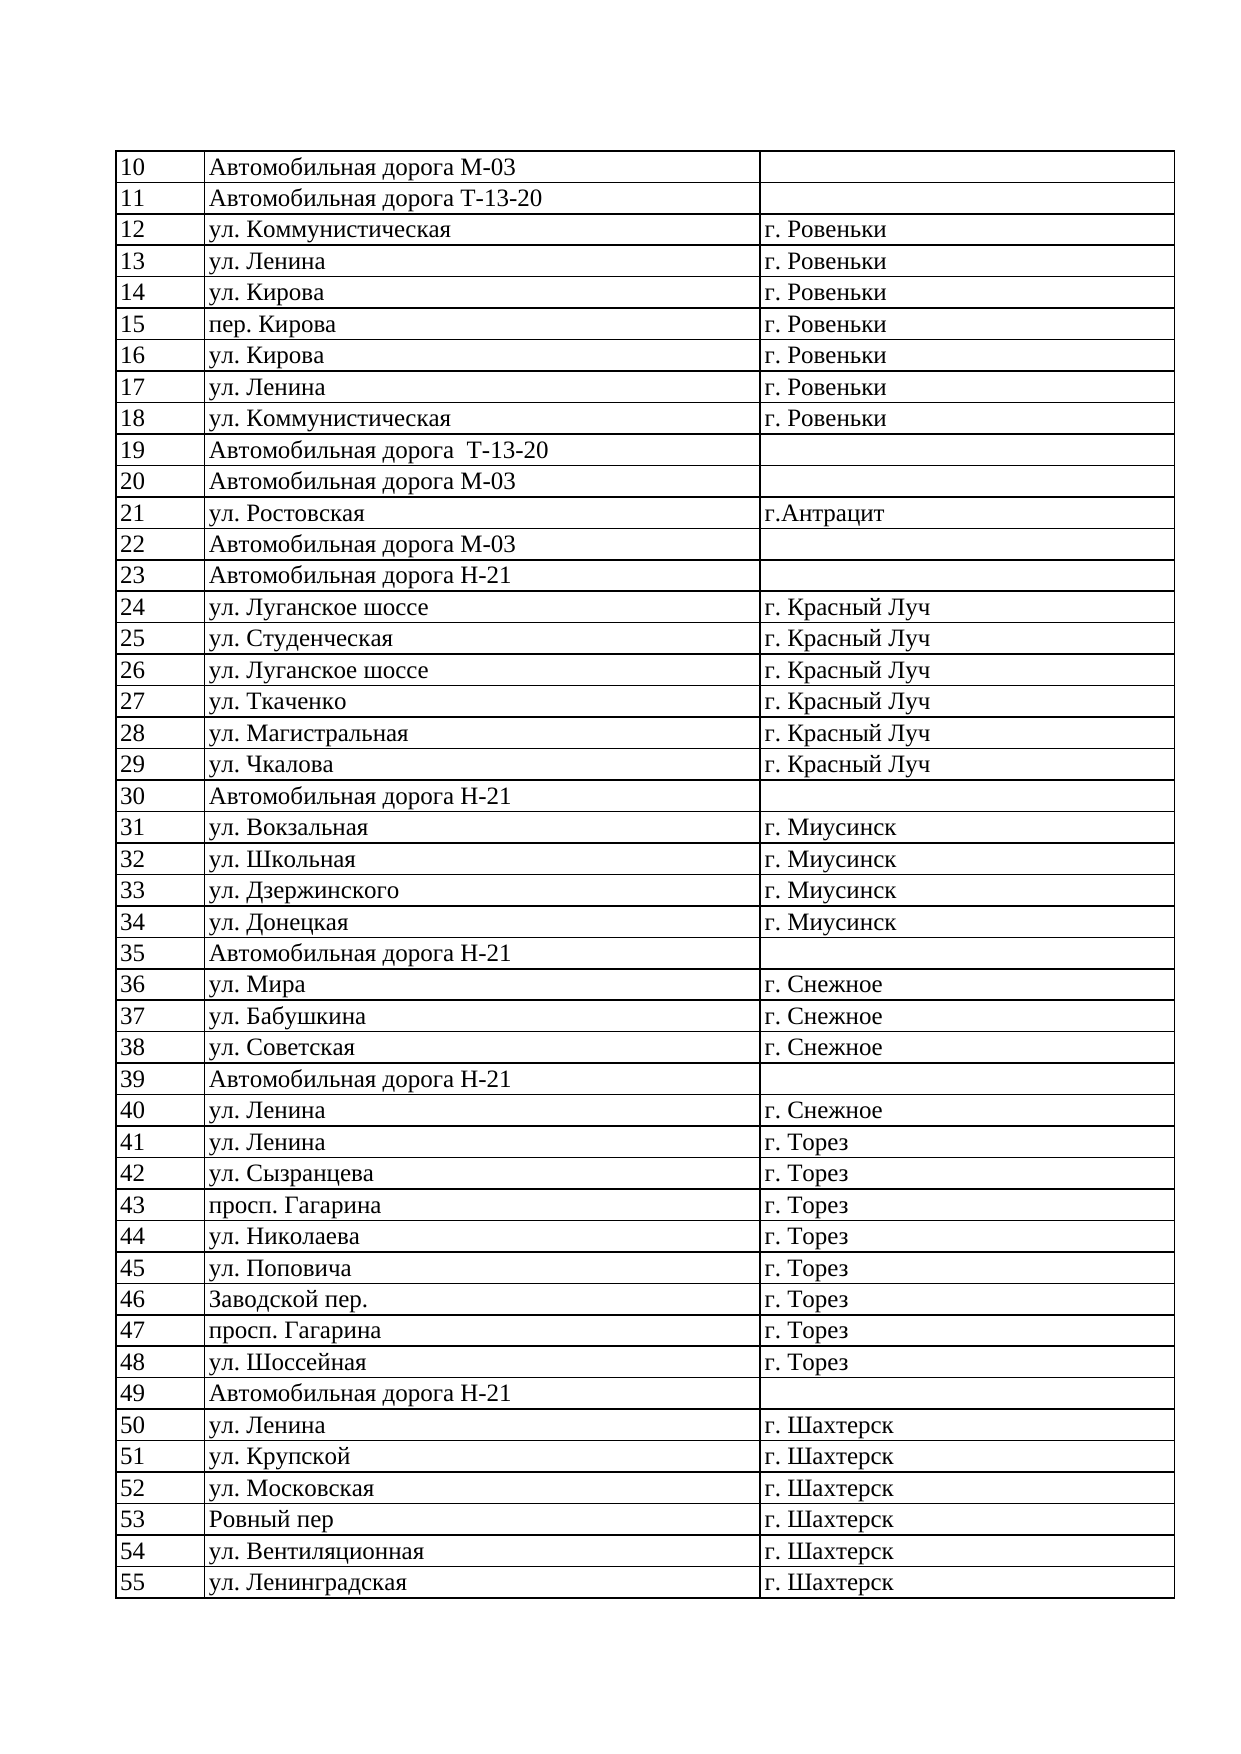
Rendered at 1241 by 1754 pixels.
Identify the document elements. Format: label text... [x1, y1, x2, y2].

table_cell 21 [117, 498, 204, 527]
table_cell г. Шахтерск [761, 1536, 1174, 1566]
table_cell г. Торез [761, 1347, 1174, 1377]
table_cell ул. Магистральная [205, 718, 759, 748]
table_cell [761, 561, 1174, 590]
table_cell г. Миусинск [761, 875, 1174, 905]
table_cell Автомобильная дорога Н-21 [205, 561, 759, 590]
table_cell г. Торез [761, 1284, 1174, 1314]
table_cell ул. Советская [205, 1032, 759, 1062]
table_cell г. Красный Луч [761, 718, 1174, 748]
table_cell [761, 435, 1174, 464]
table_cell г. Красный Луч [761, 623, 1174, 653]
table_cell Автомобильная дорога М-03 [205, 152, 759, 181]
table_cell г. Торез [761, 1316, 1174, 1345]
table_cell ул. Ленина [205, 1410, 759, 1440]
table_cell 44 [117, 1221, 204, 1251]
table_cell г. Красный Луч [761, 655, 1174, 685]
table_cell 13 [117, 246, 204, 276]
table_cell 28 [117, 718, 204, 748]
table_cell ул. Шоссейная [205, 1347, 759, 1377]
table_cell ул. Студенческая [205, 623, 759, 653]
table_cell 53 [117, 1504, 204, 1534]
table_cell [761, 1378, 1174, 1408]
table_cell 10 [117, 152, 204, 181]
table_cell г. Миусинск [761, 907, 1174, 936]
table_cell ул. Луганское шоссе [205, 592, 759, 622]
table_cell 33 [117, 875, 204, 905]
table_cell Автомобильная дорога Н-21 [205, 1378, 759, 1408]
table_cell г. Миусинск [761, 812, 1174, 842]
table_cell 16 [117, 340, 204, 370]
table_cell 38 [117, 1032, 204, 1062]
table_cell Заводской пер. [205, 1284, 759, 1314]
table_cell 51 [117, 1441, 204, 1471]
table_cell 17 [117, 372, 204, 402]
table_cell Автомобильная дорога М-03 [205, 466, 759, 496]
table_cell ул. Коммунистическая [205, 403, 759, 433]
table_cell Автомобильная дорога Т-13-20 [205, 183, 759, 213]
table_cell г. Торез [761, 1221, 1174, 1251]
table_cell г. Миусинск [761, 844, 1174, 873]
table_cell 22 [117, 529, 204, 559]
table_cell г. Ровеньки [761, 340, 1174, 370]
table_cell г. Ровеньки [761, 215, 1174, 244]
table_cell ул. Донецкая [205, 907, 759, 936]
table_cell 34 [117, 907, 204, 936]
table_cell 11 [117, 183, 204, 213]
table_cell ул. Ткаченко [205, 686, 759, 716]
table_cell 31 [117, 812, 204, 842]
table_cell ул. Николаева [205, 1221, 759, 1251]
table_cell г. Ровеньки [761, 246, 1174, 276]
table_cell просп. Гагарина [205, 1190, 759, 1219]
table_cell 42 [117, 1158, 204, 1188]
table_cell 20 [117, 466, 204, 496]
table_cell 55 [117, 1567, 204, 1597]
table_cell г. Шахтерск [761, 1441, 1174, 1471]
table_cell г. Красный Луч [761, 686, 1174, 716]
table_cell ул. Ленина [205, 372, 759, 402]
table_cell 19 [117, 435, 204, 464]
table_cell г. Снежное [761, 1001, 1174, 1031]
table_cell ул. Луганское шоссе [205, 655, 759, 685]
table_cell 41 [117, 1127, 204, 1157]
table_cell 49 [117, 1378, 204, 1408]
table_cell ул. Ленина [205, 1127, 759, 1157]
table_cell 26 [117, 655, 204, 685]
table_cell [761, 152, 1174, 181]
table_cell Автомобильная дорога Н-21 [205, 938, 759, 968]
table_cell 23 [117, 561, 204, 590]
table_cell [761, 781, 1174, 811]
table_cell г. Шахтерск [761, 1504, 1174, 1534]
table_cell 29 [117, 749, 204, 779]
table_cell ул. Вентиляционная [205, 1536, 759, 1566]
table_cell 30 [117, 781, 204, 811]
table_cell г. Ровеньки [761, 372, 1174, 402]
table_cell 52 [117, 1473, 204, 1503]
table_cell пер. Кирова [205, 309, 759, 339]
table_cell 24 [117, 592, 204, 622]
table_cell ул. Дзержинского [205, 875, 759, 905]
table_cell г. Ровеньки [761, 309, 1174, 339]
table_cell ул. Сызранцева [205, 1158, 759, 1188]
table_cell 36 [117, 970, 204, 999]
table_cell 54 [117, 1536, 204, 1566]
table_cell ул. Бабушкина [205, 1001, 759, 1031]
table_cell ул. Ленинградская [205, 1567, 759, 1597]
table_cell 47 [117, 1316, 204, 1345]
table_cell г.Антрацит [761, 498, 1174, 527]
table_cell г. Торез [761, 1253, 1174, 1282]
table_cell ул. Крупской [205, 1441, 759, 1471]
table_cell Автомобильная дорога Н-21 [205, 1064, 759, 1094]
table_cell ул. Московская [205, 1473, 759, 1503]
table_cell Автомобильная дорога М-03 [205, 529, 759, 559]
table_cell [761, 938, 1174, 968]
table_cell ул. Ростовская [205, 498, 759, 527]
table_cell ул. Школьная [205, 844, 759, 873]
table_cell ул. Ленина [205, 246, 759, 276]
table_cell г. Ровеньки [761, 403, 1174, 433]
table_cell г. Красный Луч [761, 749, 1174, 779]
table_cell Ровный пер [205, 1504, 759, 1534]
table_cell 40 [117, 1095, 204, 1125]
table_cell г. Ровеньки [761, 277, 1174, 307]
table_cell [761, 1064, 1174, 1094]
table_cell г. Снежное [761, 970, 1174, 999]
table_cell ул. Кирова [205, 277, 759, 307]
table_cell 27 [117, 686, 204, 716]
table_cell ул. Поповича [205, 1253, 759, 1282]
table_cell 39 [117, 1064, 204, 1094]
table_cell г. Снежное [761, 1032, 1174, 1062]
table_cell г. Торез [761, 1190, 1174, 1219]
table_cell 48 [117, 1347, 204, 1377]
table_cell г. Торез [761, 1158, 1174, 1188]
table_cell Автомобильная дорога Н-21 [205, 781, 759, 811]
table_cell 25 [117, 623, 204, 653]
table_cell г. Красный Луч [761, 592, 1174, 622]
table_cell [761, 183, 1174, 213]
table_cell ул. Коммунистическая [205, 215, 759, 244]
table_cell г. Торез [761, 1127, 1174, 1157]
table_cell ул. Ленина [205, 1095, 759, 1125]
table_cell г. Шахтерск [761, 1567, 1174, 1597]
table_cell г. Шахтерск [761, 1473, 1174, 1503]
table_cell 15 [117, 309, 204, 339]
table_cell ул. Чкалова [205, 749, 759, 779]
table_cell просп. Гагарина [205, 1316, 759, 1345]
table_cell ул. Вокзальная [205, 812, 759, 842]
table_cell 37 [117, 1001, 204, 1031]
table_cell [761, 466, 1174, 496]
table_cell 32 [117, 844, 204, 873]
table_cell ул. Кирова [205, 340, 759, 370]
table_cell ул. Мира [205, 970, 759, 999]
table_cell 18 [117, 403, 204, 433]
table_cell 45 [117, 1253, 204, 1282]
table_cell 46 [117, 1284, 204, 1314]
table_cell [761, 529, 1174, 559]
table_cell 35 [117, 938, 204, 968]
table_cell Автомобильная дорога Т-13-20 [205, 435, 759, 464]
table_cell г. Снежное [761, 1095, 1174, 1125]
table_cell 12 [117, 215, 204, 244]
table_cell г. Шахтерск [761, 1410, 1174, 1440]
table_cell 43 [117, 1190, 204, 1219]
table_cell 14 [117, 277, 204, 307]
table_cell 50 [117, 1410, 204, 1440]
